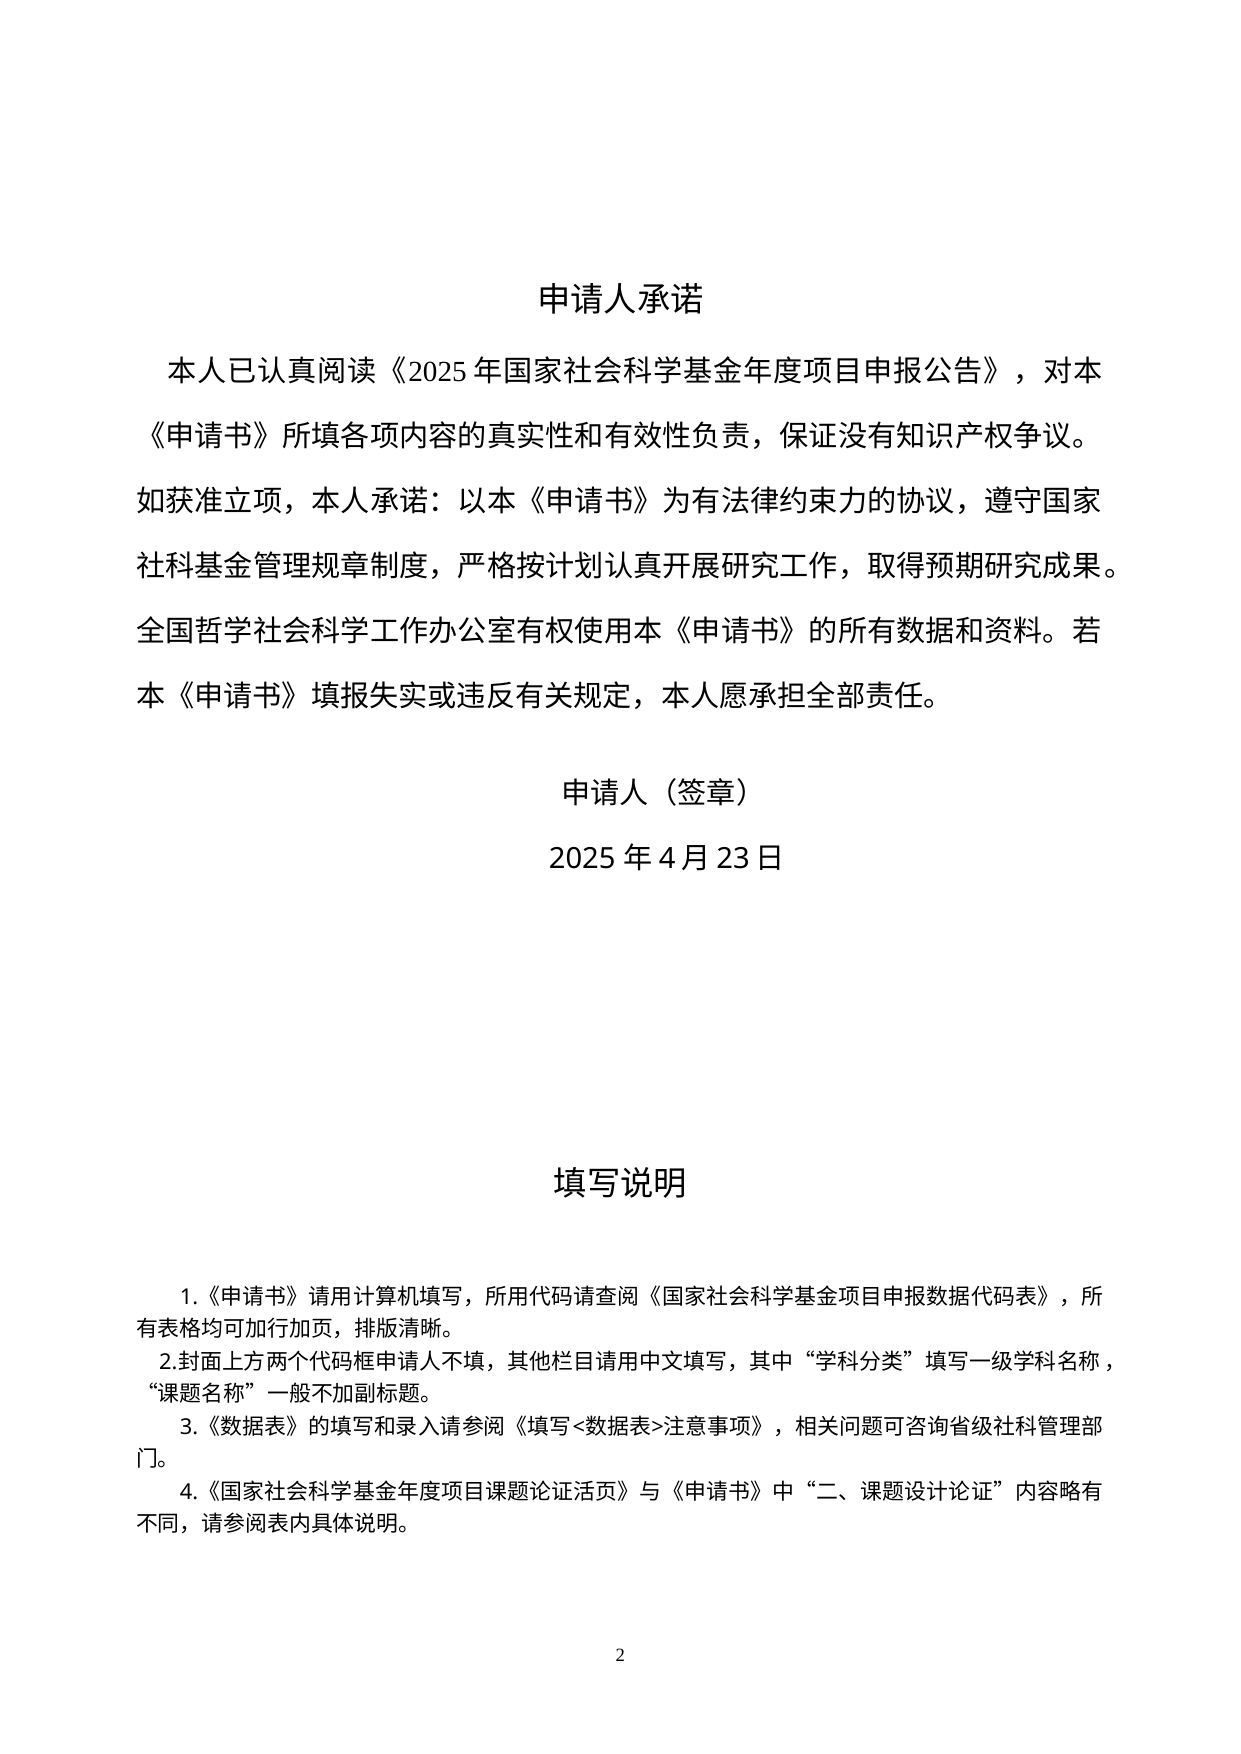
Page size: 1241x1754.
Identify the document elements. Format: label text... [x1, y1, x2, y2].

text 申请人承诺 [136, 264, 1104, 329]
text 2.封面上方两个代码框申请人不填，其他栏目请用中文填写，其中“学科分类”填写一级学科名称，“课题名称”一般不加副标题。 [136, 1343, 1104, 1408]
text 3.《数据表》的填写和录入请参阅《填写<数据表>注意事项》，相关问题可咨询省级社科管理部门。 [136, 1408, 1104, 1473]
text 2025 年4月23日 [136, 823, 917, 888]
text 填写说明 [136, 1148, 1104, 1213]
text 申请人（签章） [136, 758, 917, 823]
text 4.《国家社会科学基金年度项目课题论证活页》与《申请书》中“二、课题设计论证”内容略有不同，请参阅表内具体说明。 [136, 1473, 1104, 1538]
text 1.《申请书》请用计算机填写，所用代码请查阅《国家社会科学基金项目申报数据代码表》，所有表格均可加行加页，排版清晰。 [136, 1278, 1104, 1343]
text 本人已认真阅读《2025年国家社会科学基金年度项目申报公告》，对本《申请书》所填各项内容的真实性和有效性负责，保证没有知识产权争议。如获准立项，本人承诺：以本《申请书》为有法律约束力的协议，遵守国家社科基金管理规章制度，严格按计划认真开展研究工作，取得预期研究成果。全国哲学社会科学工作办公室有权使用本《申请书》的所有数据和资料。若本《申请书》填报失实或违反有关规定，本人愿承担全部责任。 [136, 336, 1104, 726]
